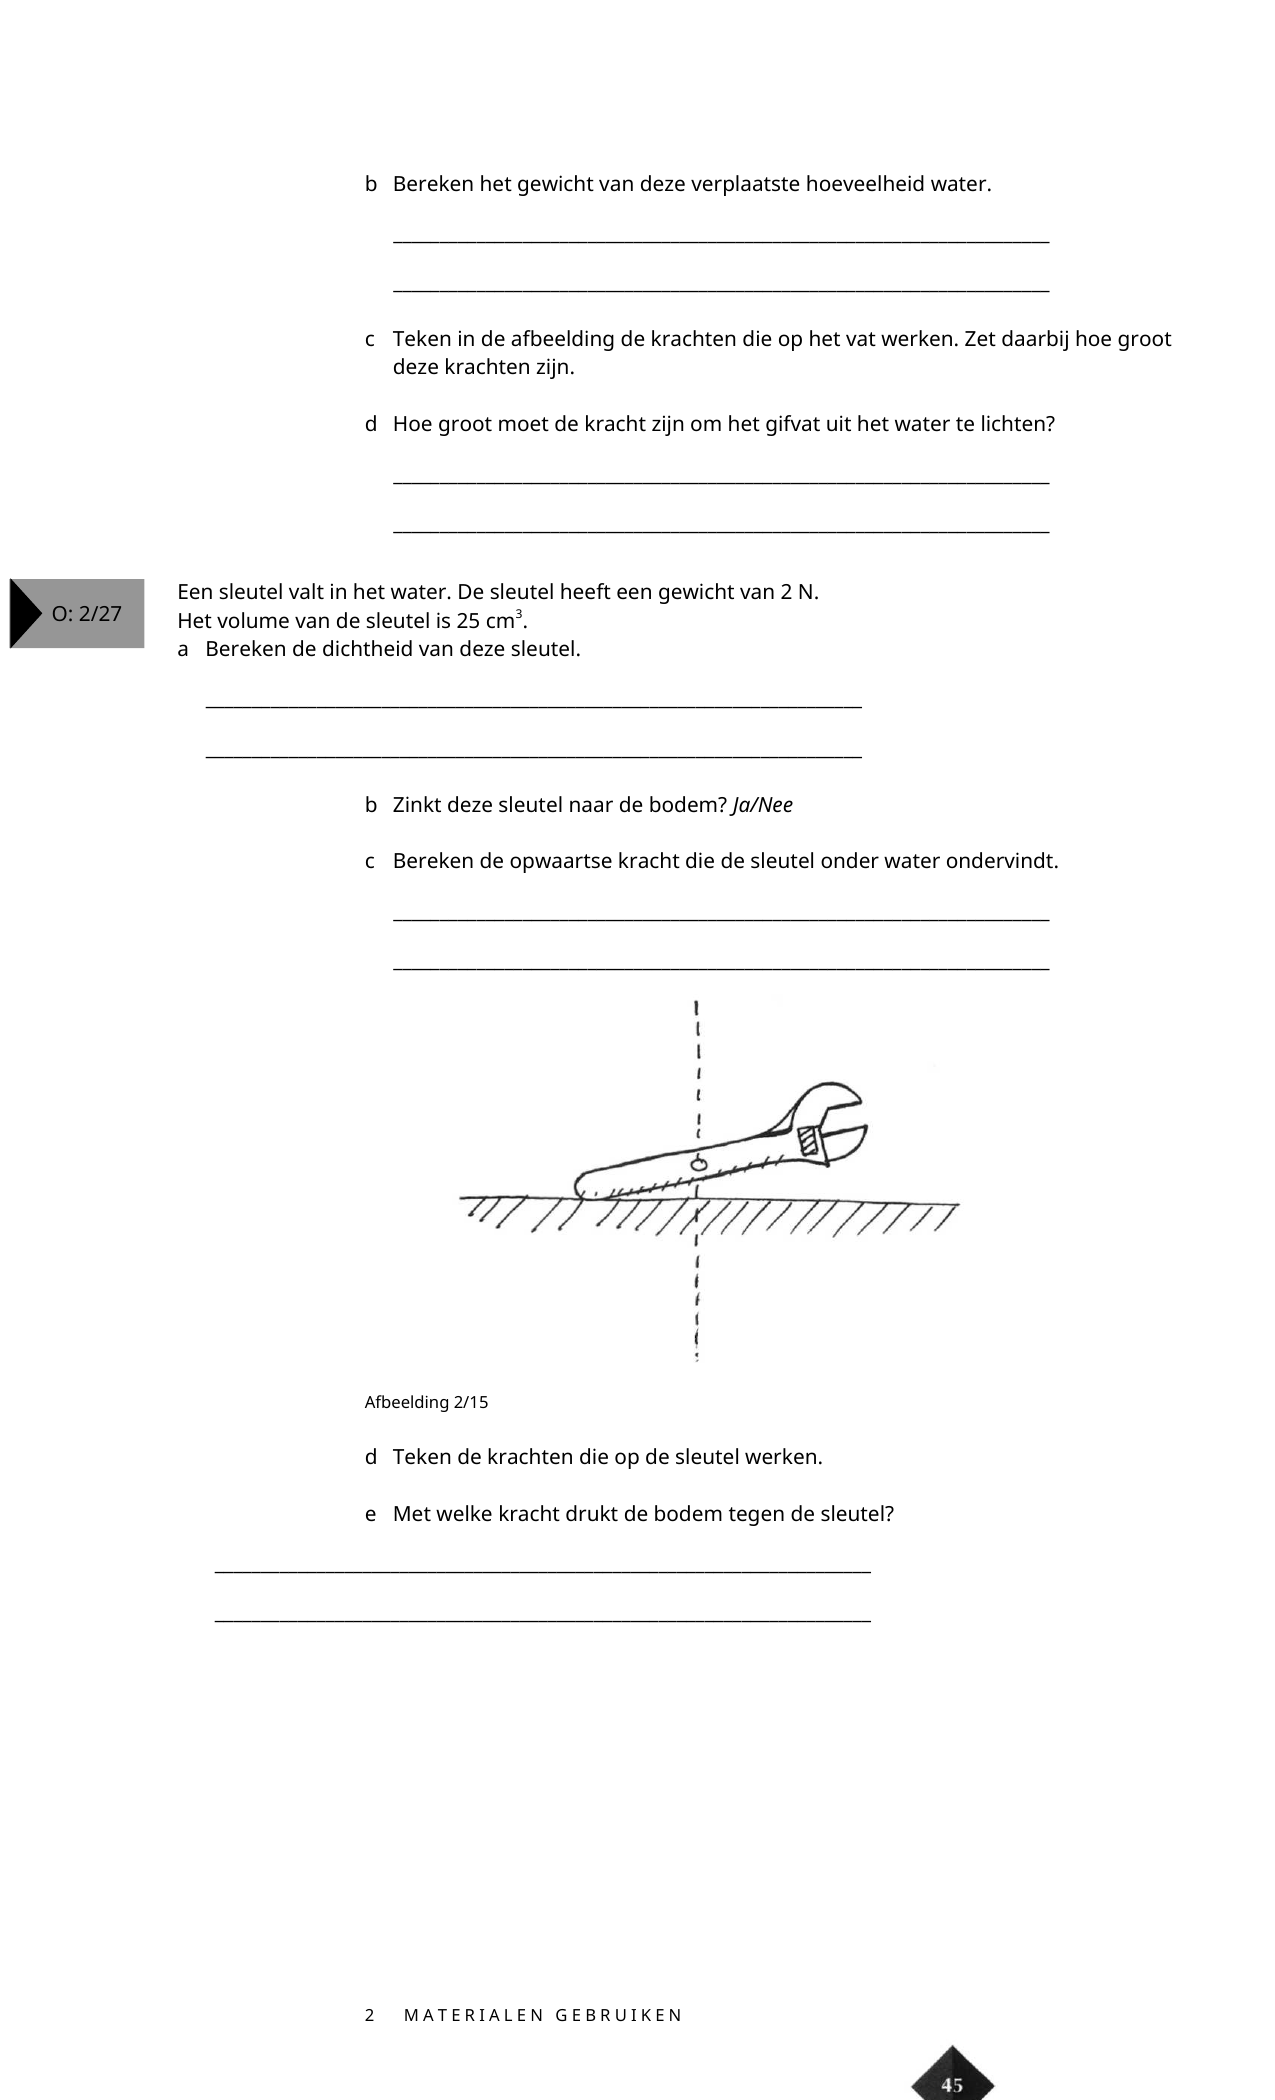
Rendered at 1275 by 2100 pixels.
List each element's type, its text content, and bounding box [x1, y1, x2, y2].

text _______________________________________________________________________ [364, 267, 1173, 296]
text _______________________________________________________________________ [364, 508, 1173, 536]
picture [452, 988, 969, 1363]
text Het volume van de sleutel is 25 cm3. [177, 606, 1206, 634]
text c Teken in de afbeelding de krachten die op het vat werken. Zet daarbij hoe groot deze krachten zijn. [364, 324, 1173, 381]
text _______________________________________________________________________ [177, 733, 1275, 761]
text Afbeelding 2/15 [364, 1391, 1173, 1413]
text a Bereken de dichtheid van deze sleutel. [177, 634, 1206, 663]
text b Zinkt deze sleutel naar de bodem? Ja/Nee [364, 790, 1173, 818]
text _______________________________________________________________________ [364, 945, 1173, 973]
text _______________________________________________________________________ [177, 683, 1275, 712]
text d Hoe groot moet de kracht zijn om het gifvat uit het water te lichten? [364, 409, 1173, 438]
text e Met welke kracht drukt de bodem tegen de sleutel? [364, 1499, 1173, 1527]
text d Teken de krachten die op de sleutel werken. [364, 1442, 1173, 1470]
picture [904, 2039, 1000, 2100]
text _______________________________________________________________________ [214, 1548, 1275, 1576]
text c Bereken de opwaartse kracht die de sleutel onder water ondervindt. [364, 847, 1173, 875]
text Een sleutel valt in het water. De sleutel heeft een gewicht van 2 N. [177, 577, 1206, 606]
text _______________________________________________________________________ [364, 896, 1173, 924]
text _______________________________________________________________________ [364, 459, 1173, 487]
text _______________________________________________________________________ [214, 1597, 1275, 1626]
text b Bereken het gewicht van deze verplaatste hoeveelheid water. [364, 169, 1072, 197]
text _______________________________________________________________________ [364, 218, 1173, 246]
